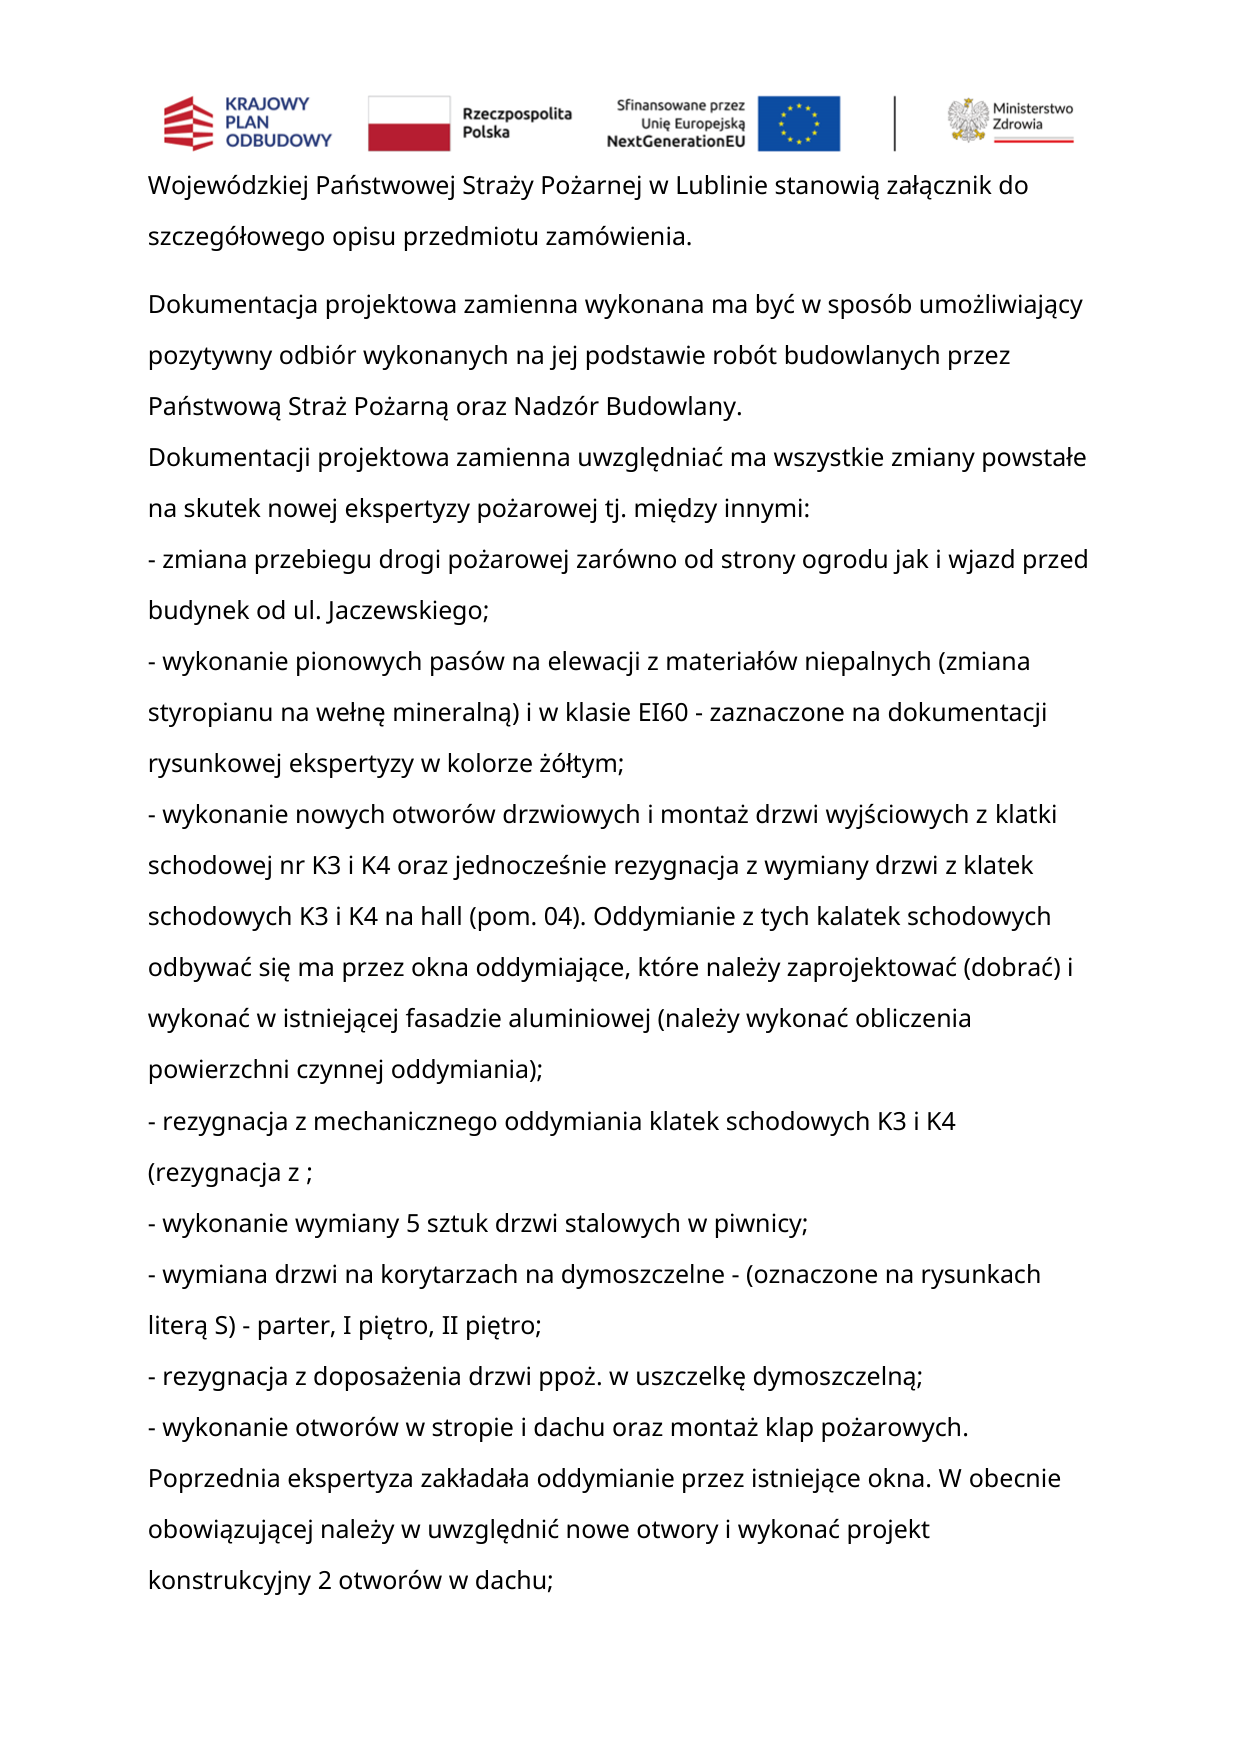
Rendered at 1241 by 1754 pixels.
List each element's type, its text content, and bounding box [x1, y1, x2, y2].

text - wykonanie nowych otworów drzwiowych i montaż drzwi wyjściowych z klatki schodowej nr K3 i K4 oraz jednocześnie rezygnacja z wymiany drzwi z klatek schodowych K3 i K4 na hall (pom. 04). Oddymianie z tych kalatek schodowych odbywać się ma przez okna oddymiające, które należy zaprojektować (dobrać) i wykonać w istniejącej fasadzie aluminiowej (należy wykonać obliczenia powierzchni czynnej oddymiania); [148, 797, 1093, 1086]
text Dokumentacja projektowa zamienna wykonana ma być w sposób umożliwiający pozytywny odbiór wykonanych na jej podstawie robót budowlanych przez Państwową Straż Pożarną oraz Nadzór Budowlany. [148, 286, 1093, 423]
text - wykonanie pionowych pasów na elewacji z materiałów niepalnych (zmiana styropianu na wełnę mineralną) i w klasie EI60 - zaznaczone na dokumentacji rysunkowej ekspertyzy w kolorze żółtym; [148, 644, 1093, 780]
text - zmiana przebiegu drogi pożarowej zarówno od strony ogrodu jak i wjazd przed budynek od ul. Jaczewskiego; [148, 542, 1093, 627]
text - rezygnacja z doposażenia drzwi ppoż. w uszczelkę dymoszczelną; [148, 1358, 1093, 1392]
text - rezygnacja z mechanicznego oddymiania klatek schodowych K3 i K4 (rezygnacja z ; [148, 1103, 1093, 1188]
picture [147, 73, 1093, 168]
text Dokumentacji projektowa zamienna uwzględniać ma wszystkie zmiany powstałe na skutek nowej ekspertyzy pożarowej tj. między innymi: [148, 439, 1093, 525]
text - wykonanie otworów w stropie i dachu oraz montaż klap pożarowych. Poprzednia ekspertyza zakładała oddymianie przez istniejące okna. W obecnie obowiązującej należy w uwzględnić nowe otwory i wykonać projekt konstrukcyjny 2 otworów w dachu; [148, 1409, 1093, 1597]
text - wykonanie wymiany 5 sztuk drzwi stalowych w piwnicy; [148, 1205, 1093, 1239]
text - wymiana drzwi na korytarzach na dymoszczelne - (oznaczone na rysunkach literą S) - parter, I piętro, II piętro; [148, 1256, 1093, 1341]
